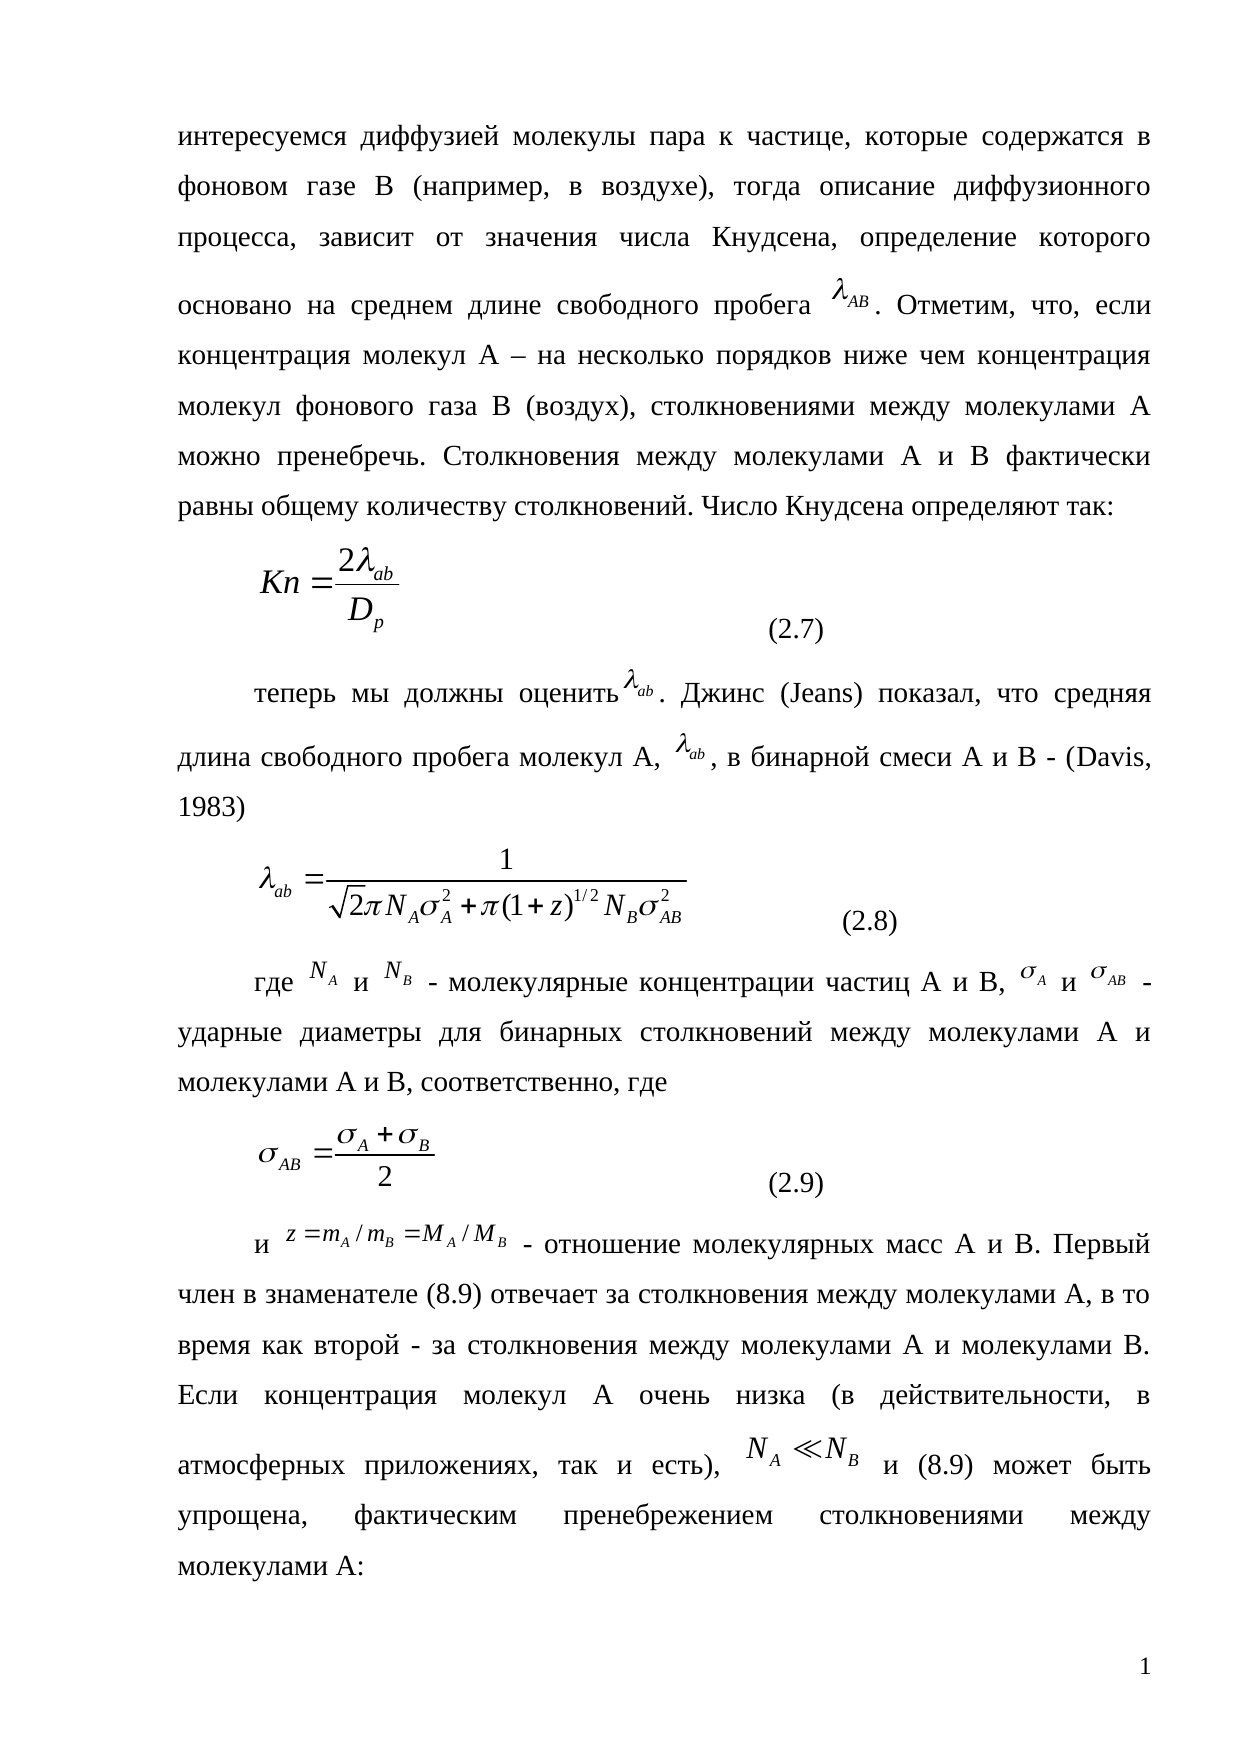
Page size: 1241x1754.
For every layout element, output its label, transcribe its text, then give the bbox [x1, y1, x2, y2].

text где и - молекулярные концентрации частиц A и B, и - ударные диаметры для бинарных столкновений между молекулами A и молекулами A и B, соответственно, где [177, 953, 1152, 1098]
text и - отношение молекулярных масс A и B. Первый член в знаменателе (8.9) отвечает за столкновения между молекулами А, в то время как второй - за столкновения между молекулами A и молекулами B. Если концентрация молекул A очень низка (в действительности, в атмосферных приложениях, так и есть), и (8.9) может быть упрощена, фактическим пренебрежением столкновениями между молекулами А: [177, 1216, 1152, 1581]
text (2.8) [177, 840, 1152, 937]
text (2.9) [177, 1115, 1152, 1199]
text теперь мы должны оценить. Джинс (Jeans) показал, что средняя длина свободного пробега молекул A, , в бинарной смеси A и B - (Davis, 1983) [177, 662, 1152, 823]
text (2.7) [177, 539, 1152, 645]
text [177, 118, 1152, 522]
